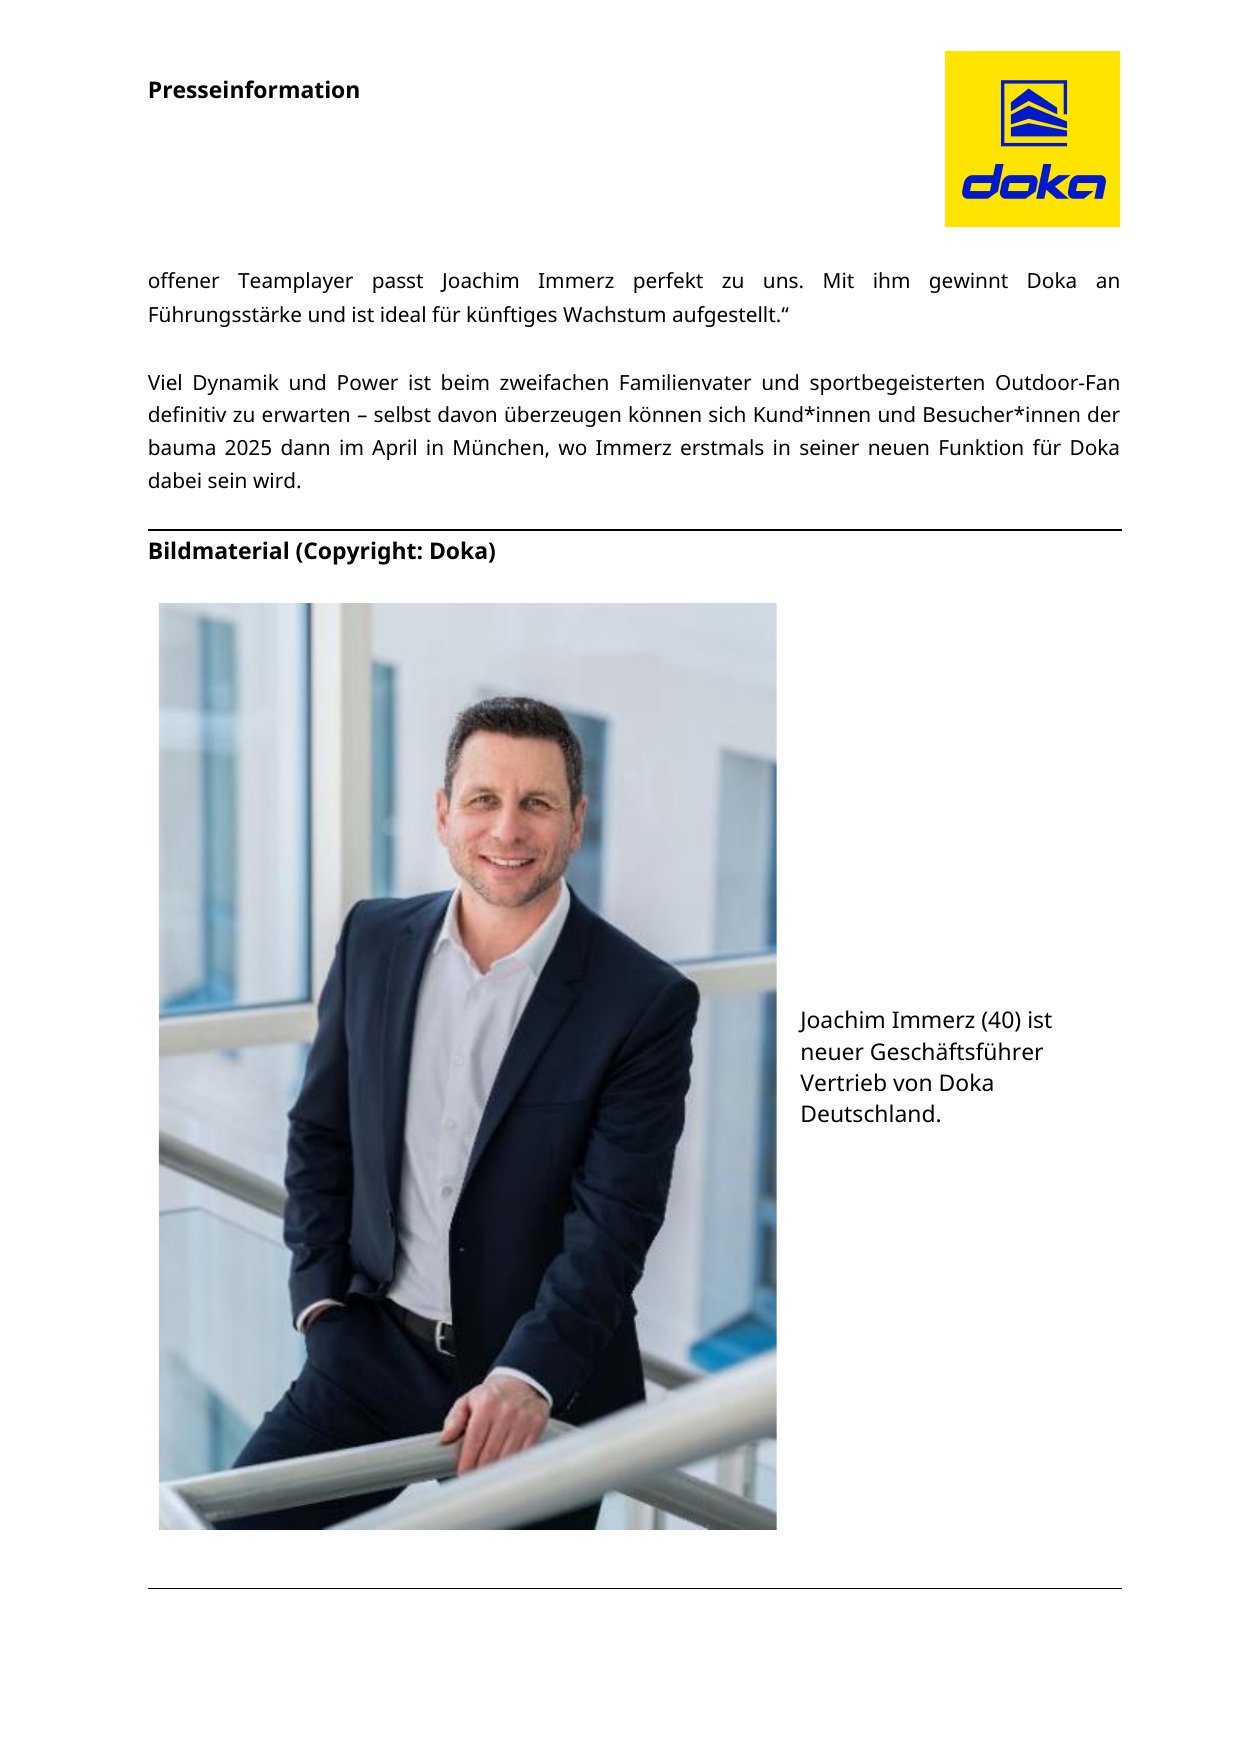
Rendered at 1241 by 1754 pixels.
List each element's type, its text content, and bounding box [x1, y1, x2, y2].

table_header [148, 597, 789, 1536]
table_header Joachim Immerz (40) ist neuer Geschäftsführer Vertrieb von Doka Deutschland. [789, 597, 1122, 1536]
picture [158, 603, 777, 1530]
text Bildmaterial (Copyright: Doka) [148, 535, 1122, 566]
picture [945, 51, 1120, 227]
text Viel Dynamik und Power ist beim zweifachen Familienvater und sportbegeisterten Outdoor-Fan definitiv zu erwarten – selbst davon überzeugen können sich Kund*innen und Besucher*innen der bauma 2025 dann im April in München, wo Immerz erstmals in seiner neuen Funktion für Doka dabei sein wird. [148, 368, 1122, 494]
